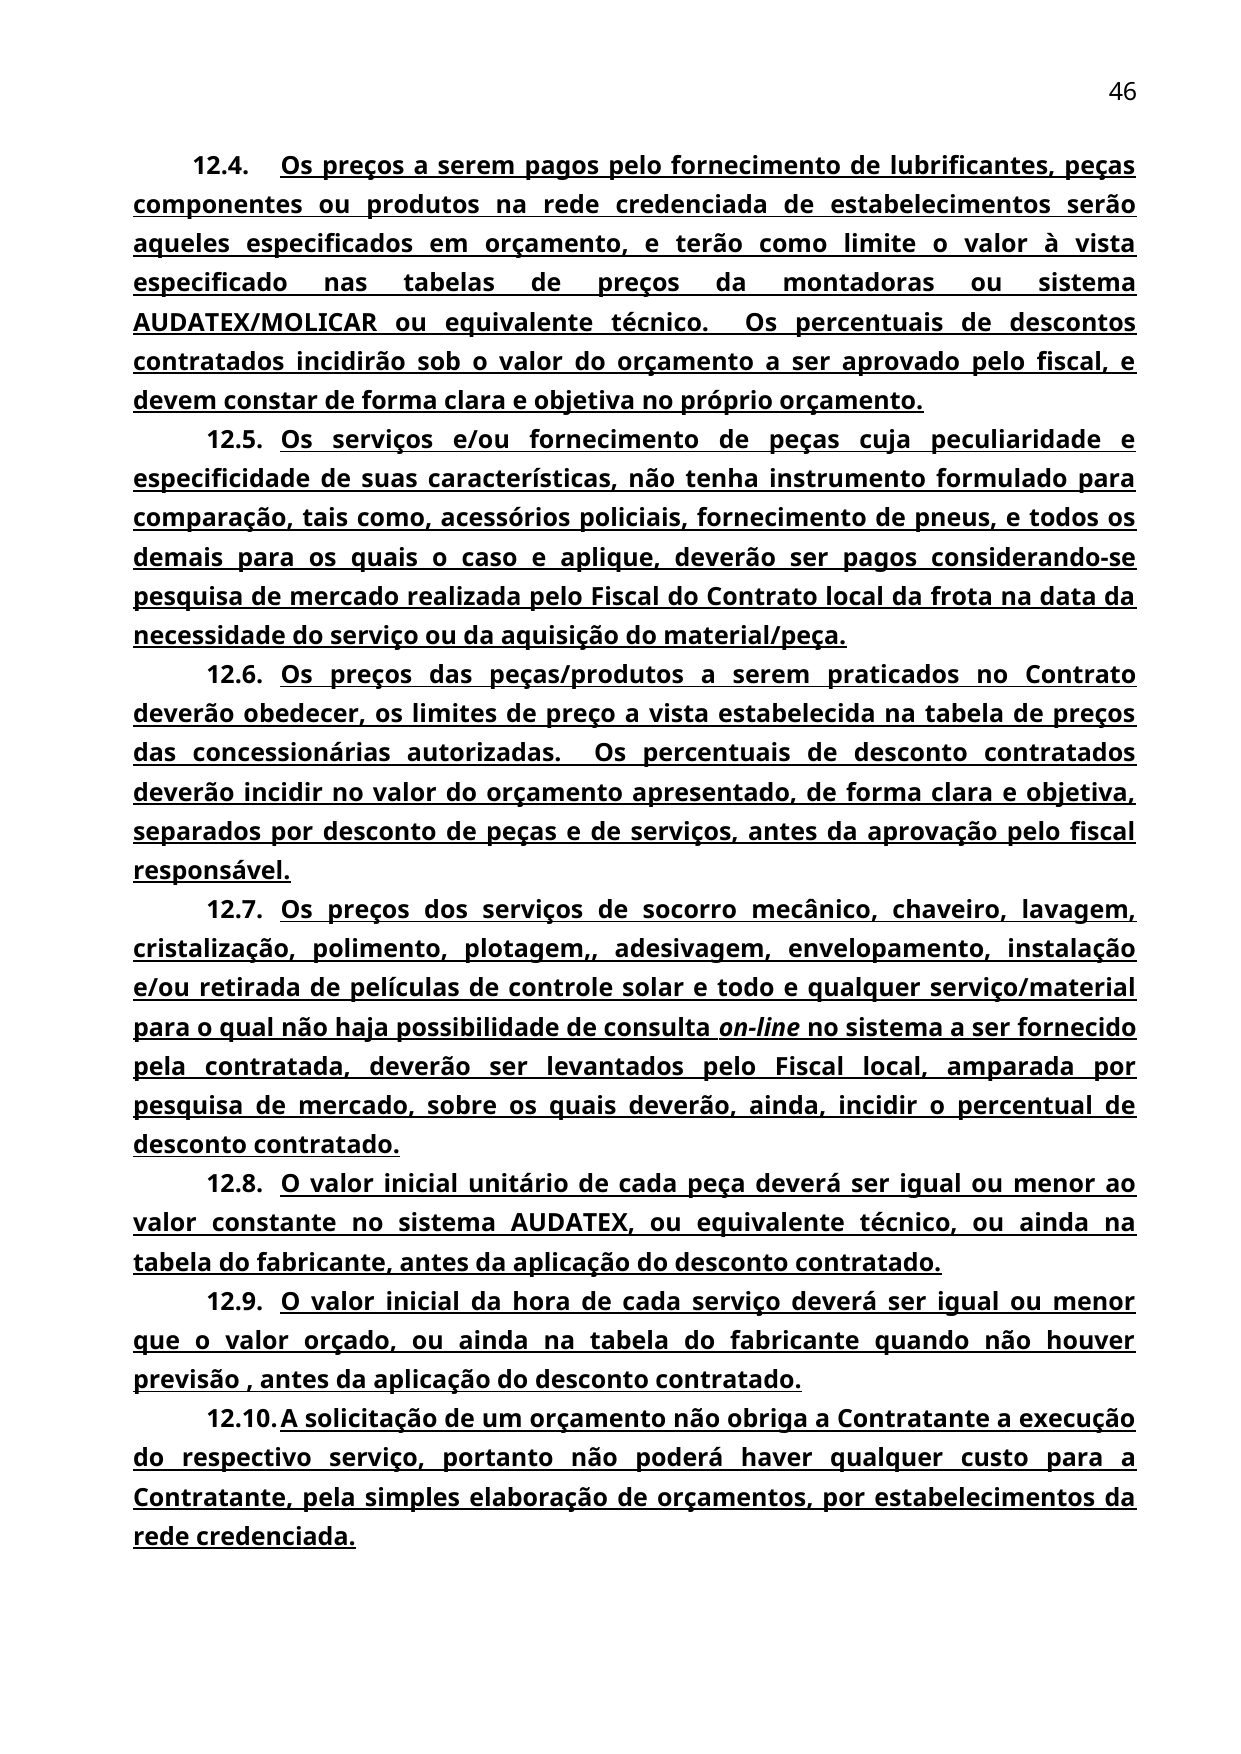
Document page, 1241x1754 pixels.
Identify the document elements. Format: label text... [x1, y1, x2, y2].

list Os preços das peças/produtos a serem praticados no Contrato deverão obedecer, os limites de preço a vista estabelecida na tabela de preços das concessionárias autorizadas. Os percentuais de desconto contratados deverão incidir no valor do orçamento apresentado, de forma clara e objetiva, separados por desconto de peças e de serviços, antes da aprovação pelo fiscal responsável. [133, 727, 1137, 764]
list O valor inicial unitário de cada peça deverá ser igual ou menor ao valor constante no sistema AUDATEX, ou equivalente técnico, ou ainda na tabela do fabricante, antes da aplicação do desconto contratado. [133, 1236, 1137, 1278]
list Os preços das peças/produtos a serem praticados no Contrato deverão obedecer, os limites de preço a vista estabelecida na tabela de preços das concessionárias autorizadas. Os percentuais de desconto contratados deverão incidir no valor do orçamento apresentado, de forma clara e objetiva, separados por desconto de peças e de serviços, antes da aprovação pelo fiscal responsável. [133, 766, 1137, 887]
list Os preços a serem pagos pelo fornecimento de lubrificantes, peças componentes ou produtos na rede credenciada de estabelecimentos serão aqueles especificados em orçamento, e terão como limite o valor à vista especificado nas tabelas de preços da montadoras ou sistema AUDATEX/MOLICAR ou equivalente técnico. Os percentuais de descontos contratados incidirão sob o valor do orçamento a ser aprovado pelo fiscal, e devem constar de forma clara e objetiva no próprio orçamento. [133, 148, 1137, 216]
list Os serviços e/ou fornecimento de peças cuja peculiaridade e especificidade de suas características, não tenha instrumento formulado para comparação, tais como, acessórios policiais, fornecimento de pneus, e todos os demais para os quais o caso e aplique, deverão ser pagos considerando-se pesquisa de mercado realizada pelo Fiscal do Contrato local da frota na data da necessidade do serviço ou da aquisição do material/peça. [133, 531, 1137, 568]
list A solicitação de um orçamento não obriga a Contratante a execução do respectivo serviço, portanto não poderá haver qualquer custo para a Contratante, pela simples elaboração de orçamentos, por estabelecimentos da rede credenciada. [133, 1510, 1137, 1552]
list Os preços dos serviços de socorro mecânico, chaveiro, lavagem, cristalização, polimento, plotagem,, adesivagem, envelopamento, instalação e/ou retirada de películas de controle solar e todo e qualquer serviço/material para o qual não haja possibilidade de consulta on-line no sistema a ser fornecido pela contratada, deverão ser levantados pelo Fiscal local, amparada por pesquisa de mercado, sobre os quais deverão, ainda, incidir o percentual de desconto contratado. [133, 892, 1137, 960]
list Os preços a serem pagos pelo fornecimento de lubrificantes, peças componentes ou produtos na rede credenciada de estabelecimentos serão aqueles especificados em orçamento, e terão como limite o valor à vista especificado nas tabelas de preços da montadoras ou sistema AUDATEX/MOLICAR ou equivalente técnico. Os percentuais de descontos contratados incidirão sob o valor do orçamento a ser aprovado pelo fiscal, e devem constar de forma clara e objetiva no próprio orçamento. [133, 374, 1137, 417]
list Os preços das peças/produtos a serem praticados no Contrato deverão obedecer, os limites de preço a vista estabelecida na tabela de preços das concessionárias autorizadas. Os percentuais de desconto contratados deverão incidir no valor do orçamento apresentado, de forma clara e objetiva, separados por desconto de peças e de serviços, antes da aprovação pelo fiscal responsável. [133, 657, 1137, 725]
list Os preços dos serviços de socorro mecânico, chaveiro, lavagem, cristalização, polimento, plotagem,, adesivagem, envelopamento, instalação e/ou retirada de películas de controle solar e todo e qualquer serviço/material para o qual não haja possibilidade de consulta on-line no sistema a ser fornecido pela contratada, deverão ser levantados pelo Fiscal local, amparada por pesquisa de mercado, sobre os quais deverão, ainda, incidir o percentual de desconto contratado. [133, 962, 1137, 999]
list A solicitação de um orçamento não obriga a Contratante a execução do respectivo serviço, portanto não poderá haver qualquer custo para a Contratante, pela simples elaboração de orçamentos, por estabelecimentos da rede credenciada. [133, 1401, 1137, 1469]
list Os serviços e/ou fornecimento de peças cuja peculiaridade e especificidade de suas características, não tenha instrumento formulado para comparação, tais como, acessórios policiais, fornecimento de pneus, e todos os demais para os quais o caso e aplique, deverão ser pagos considerando-se pesquisa de mercado realizada pelo Fiscal do Contrato local da frota na data da necessidade do serviço ou da aquisição do material/peça. [133, 570, 1137, 607]
list Os preços dos serviços de socorro mecânico, chaveiro, lavagem, cristalização, polimento, plotagem,, adesivagem, envelopamento, instalação e/ou retirada de películas de controle solar e todo e qualquer serviço/material para o qual não haja possibilidade de consulta on-line no sistema a ser fornecido pela contratada, deverão ser levantados pelo Fiscal local, amparada por pesquisa de mercado, sobre os quais deverão, ainda, incidir o percentual de desconto contratado. [133, 1079, 1137, 1116]
list O valor inicial da hora de cada serviço deverá ser igual ou menor que o valor orçado, ou ainda na tabela do fabricante quando não houver previsão , antes da aplicação do desconto contratado. [133, 1283, 1137, 1396]
list Os preços a serem pagos pelo fornecimento de lubrificantes, peças componentes ou produtos na rede credenciada de estabelecimentos serão aqueles especificados em orçamento, e terão como limite o valor à vista especificado nas tabelas de preços da montadoras ou sistema AUDATEX/MOLICAR ou equivalente técnico. Os percentuais de descontos contratados incidirão sob o valor do orçamento a ser aprovado pelo fiscal, e devem constar de forma clara e objetiva no próprio orçamento. [133, 296, 1137, 333]
list O valor inicial unitário de cada peça deverá ser igual ou menor ao valor constante no sistema AUDATEX, ou equivalente técnico, ou ainda na tabela do fabricante, antes da aplicação do desconto contratado. [133, 1166, 1137, 1234]
list Os preços dos serviços de socorro mecânico, chaveiro, lavagem, cristalização, polimento, plotagem,, adesivagem, envelopamento, instalação e/ou retirada de películas de controle solar e todo e qualquer serviço/material para o qual não haja possibilidade de consulta on-line no sistema a ser fornecido pela contratada, deverão ser levantados pelo Fiscal local, amparada por pesquisa de mercado, sobre os quais deverão, ainda, incidir o percentual de desconto contratado. [133, 1118, 1137, 1161]
list Os serviços e/ou fornecimento de peças cuja peculiaridade e especificidade de suas características, não tenha instrumento formulado para comparação, tais como, acessórios policiais, fornecimento de pneus, e todos os demais para os quais o caso e aplique, deverão ser pagos considerando-se pesquisa de mercado realizada pelo Fiscal do Contrato local da frota na data da necessidade do serviço ou da aquisição do material/peça. [133, 609, 1137, 652]
list Os preços dos serviços de socorro mecânico, chaveiro, lavagem, cristalização, polimento, plotagem,, adesivagem, envelopamento, instalação e/ou retirada de películas de controle solar e todo e qualquer serviço/material para o qual não haja possibilidade de consulta on-line no sistema a ser fornecido pela contratada, deverão ser levantados pelo Fiscal local, amparada por pesquisa de mercado, sobre os quais deverão, ainda, incidir o percentual de desconto contratado. [133, 1001, 1137, 1038]
list Os preços dos serviços de socorro mecânico, chaveiro, lavagem, cristalização, polimento, plotagem,, adesivagem, envelopamento, instalação e/ou retirada de películas de controle solar e todo e qualquer serviço/material para o qual não haja possibilidade de consulta on-line no sistema a ser fornecido pela contratada, deverão ser levantados pelo Fiscal local, amparada por pesquisa de mercado, sobre os quais deverão, ainda, incidir o percentual de desconto contratado. [133, 1039, 1137, 1077]
list A solicitação de um orçamento não obriga a Contratante a execução do respectivo serviço, portanto não poderá haver qualquer custo para a Contratante, pela simples elaboração de orçamentos, por estabelecimentos da rede credenciada. [133, 1471, 1137, 1508]
list Os preços a serem pagos pelo fornecimento de lubrificantes, peças componentes ou produtos na rede credenciada de estabelecimentos serão aqueles especificados em orçamento, e terão como limite o valor à vista especificado nas tabelas de preços da montadoras ou sistema AUDATEX/MOLICAR ou equivalente técnico. Os percentuais de descontos contratados incidirão sob o valor do orçamento a ser aprovado pelo fiscal, e devem constar de forma clara e objetiva no próprio orçamento. [133, 257, 1137, 294]
list Os serviços e/ou fornecimento de peças cuja peculiaridade e especificidade de suas características, não tenha instrumento formulado para comparação, tais como, acessórios policiais, fornecimento de pneus, e todos os demais para os quais o caso e aplique, deverão ser pagos considerando-se pesquisa de mercado realizada pelo Fiscal do Contrato local da frota na data da necessidade do serviço ou da aquisição do material/peça. [133, 422, 1137, 529]
list Os preços a serem pagos pelo fornecimento de lubrificantes, peças componentes ou produtos na rede credenciada de estabelecimentos serão aqueles especificados em orçamento, e terão como limite o valor à vista especificado nas tabelas de preços da montadoras ou sistema AUDATEX/MOLICAR ou equivalente técnico. Os percentuais de descontos contratados incidirão sob o valor do orçamento a ser aprovado pelo fiscal, e devem constar de forma clara e objetiva no próprio orçamento. [133, 217, 1137, 255]
list Os preços a serem pagos pelo fornecimento de lubrificantes, peças componentes ou produtos na rede credenciada de estabelecimentos serão aqueles especificados em orçamento, e terão como limite o valor à vista especificado nas tabelas de preços da montadoras ou sistema AUDATEX/MOLICAR ou equivalente técnico. Os percentuais de descontos contratados incidirão sob o valor do orçamento a ser aprovado pelo fiscal, e devem constar de forma clara e objetiva no próprio orçamento. [133, 335, 1137, 372]
